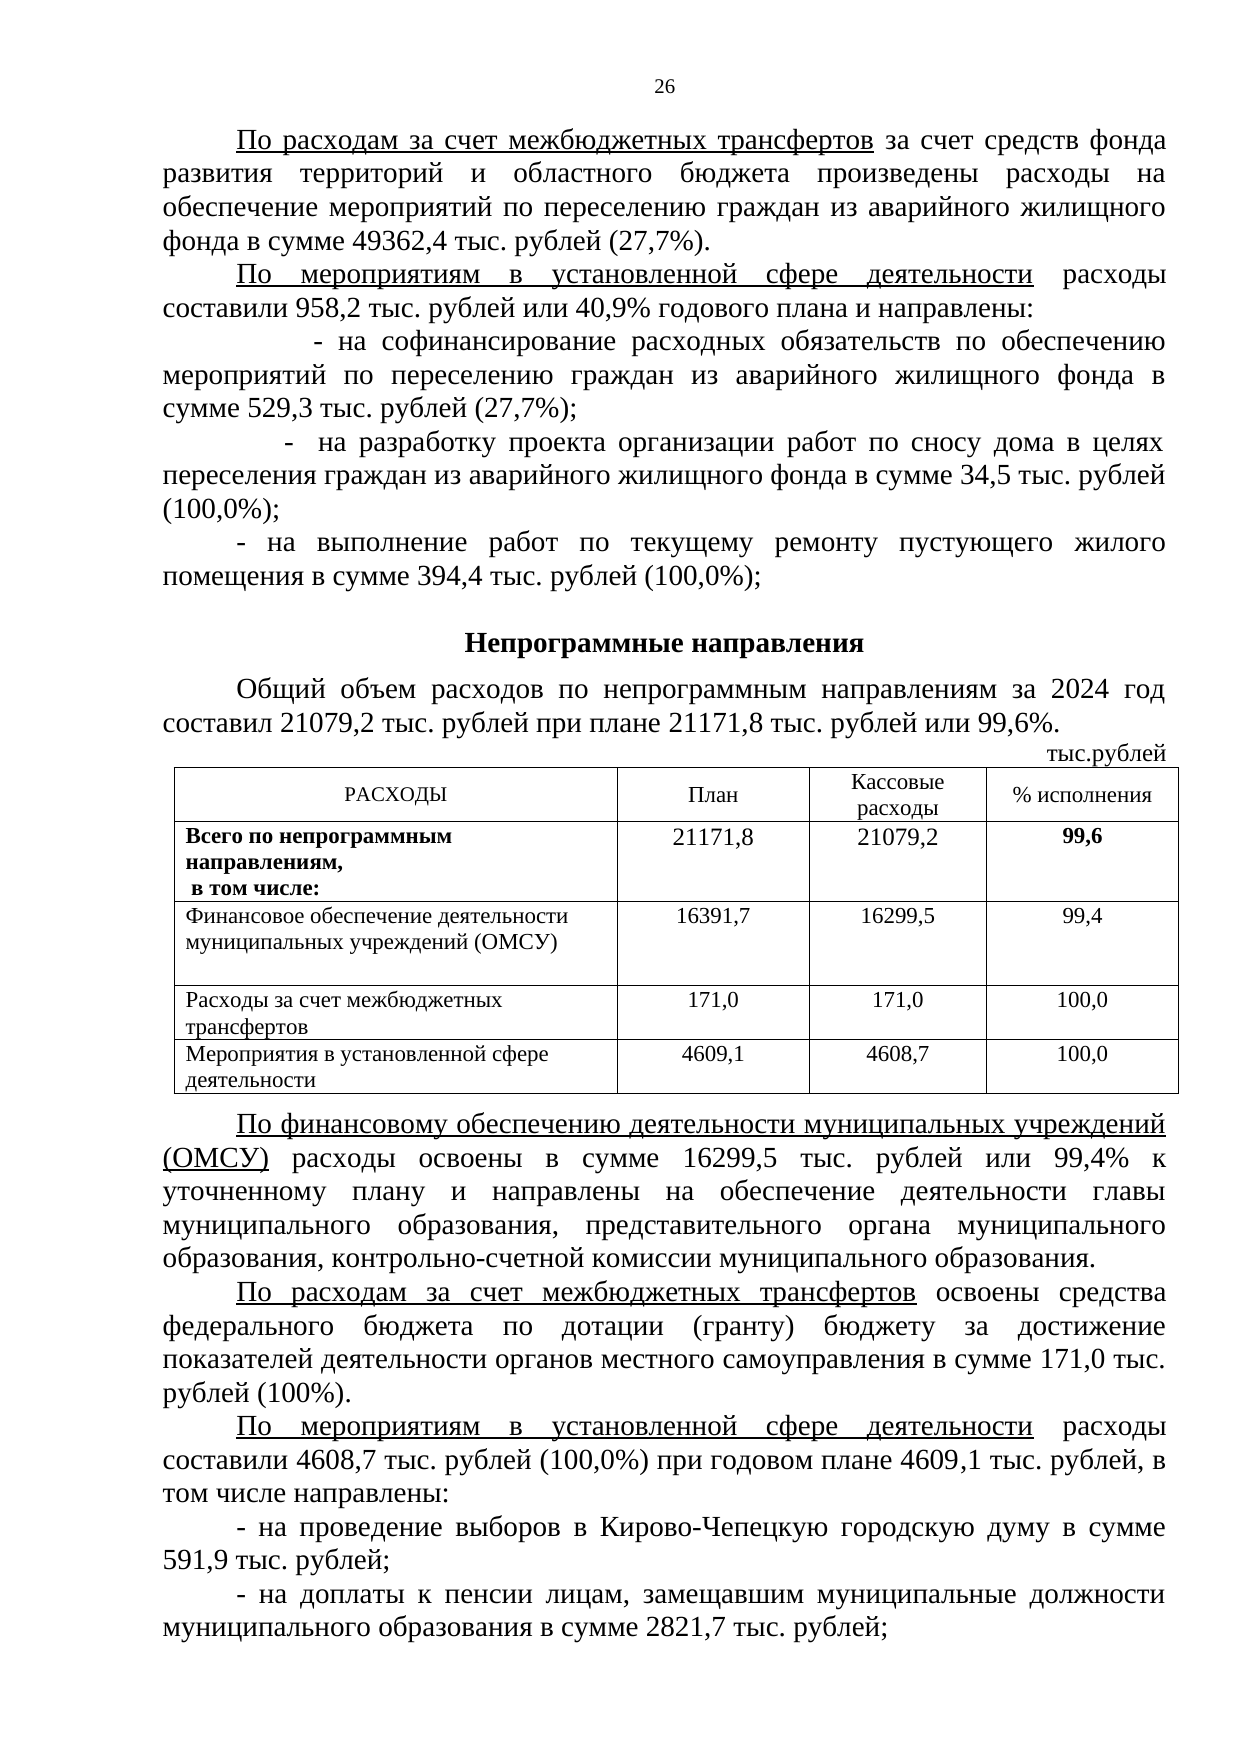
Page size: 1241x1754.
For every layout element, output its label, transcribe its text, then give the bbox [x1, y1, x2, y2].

table_cell 100,0 [987, 1040, 1178, 1093]
table_cell 16299,5 [810, 902, 986, 985]
table_header План [618, 768, 809, 821]
table_cell 21079,2 [810, 822, 986, 901]
table_cell Мероприятия в установленной сфере деятельности [175, 1040, 617, 1093]
table_cell 4608,7 [810, 1040, 986, 1093]
table_header % исполнения [987, 768, 1178, 821]
text - на доплаты к пенсии лицам, замещавшим муниципальные должности муниципального образования в сумме 2821,7 тыс. рублей; [162, 1576, 1167, 1643]
text По мероприятиям в установленной сфере деятельности расходы составили 958,2 тыс. рублей или 40,9% годового плана и направлены: [162, 256, 1167, 323]
text - на софинансирование расходных обязательств по обеспечению мероприятий по переселению граждан из аварийного жилищного фонда в сумме 529,3 тыс. рублей (27,7%); [162, 323, 1167, 424]
table_cell Расходы за счет межбюджетных трансфертов [175, 986, 617, 1039]
text Непрограммные направления [162, 625, 1167, 659]
table_cell Всего по непрограммным направлениям, в том числе: [175, 822, 617, 901]
table_header Кассовые расходы [810, 768, 986, 821]
table_cell 100,0 [987, 986, 1178, 1039]
table_cell 99,4 [987, 902, 1178, 985]
table_cell 171,0 [618, 986, 809, 1039]
text По мероприятиям в установленной сфере деятельности расходы составили 4608,7 тыс. рублей (100,0%) при годовом плане 4609,1 тыс. рублей, в том числе направлены: [162, 1408, 1167, 1509]
table_cell 4609,1 [618, 1040, 809, 1093]
text По расходам за счет межбюджетных трансфертов за счет средств фонда развития территорий и областного бюджета произведены расходы на обеспечение мероприятий по переселению граждан из аварийного жилищного фонда в сумме 49362,4 тыс. рублей (27,7%). [162, 122, 1167, 256]
text Общий объем расходов по непрограммным направлениям за 2024 год составил 21079,2 тыс. рублей при плане 21171,8 тыс. рублей или 99,6%. [162, 671, 1167, 738]
text - на проведение выборов в Кирово-Чепецкую городскую думу в сумме 591,9 тыс. рублей; [162, 1509, 1167, 1576]
table_cell 171,0 [810, 986, 986, 1039]
text - на выполнение работ по текущему ремонту пустующего жилого помещения в сумме 394,4 тыс. рублей (100,0%); [162, 524, 1167, 592]
text - на разработку проекта организации работ по сносу дома в целях переселения граждан из аварийного жилищного фонда в сумме 34,5 тыс. рублей (100,0%); [162, 424, 1167, 524]
table_cell 16391,7 [618, 902, 809, 985]
text По расходам за счет межбюджетных трансфертов освоены средства федерального бюджета по дотации (гранту) бюджету за достижение показателей деятельности органов местного самоуправления в сумме 171,0 тыс. рублей (100%). [162, 1274, 1167, 1408]
text тыс.рублей [162, 738, 1167, 767]
table_header РАСХОДЫ [175, 768, 617, 821]
table_cell 99,6 [987, 822, 1178, 901]
table_cell Финансовое обеспечение деятельности муниципальных учреждений (ОМСУ) [175, 902, 617, 985]
text По финансовому обеспечению деятельности муниципальных учреждений (ОМСУ) расходы освоены в сумме 16299,5 тыс. рублей или 99,4% к уточненному плану и направлены на обеспечение деятельности главы муниципального образования, представительного органа муниципального образования, контрольно-счетной комиссии муниципального образования. [162, 1106, 1167, 1274]
table_cell 21171,8 [618, 822, 809, 901]
